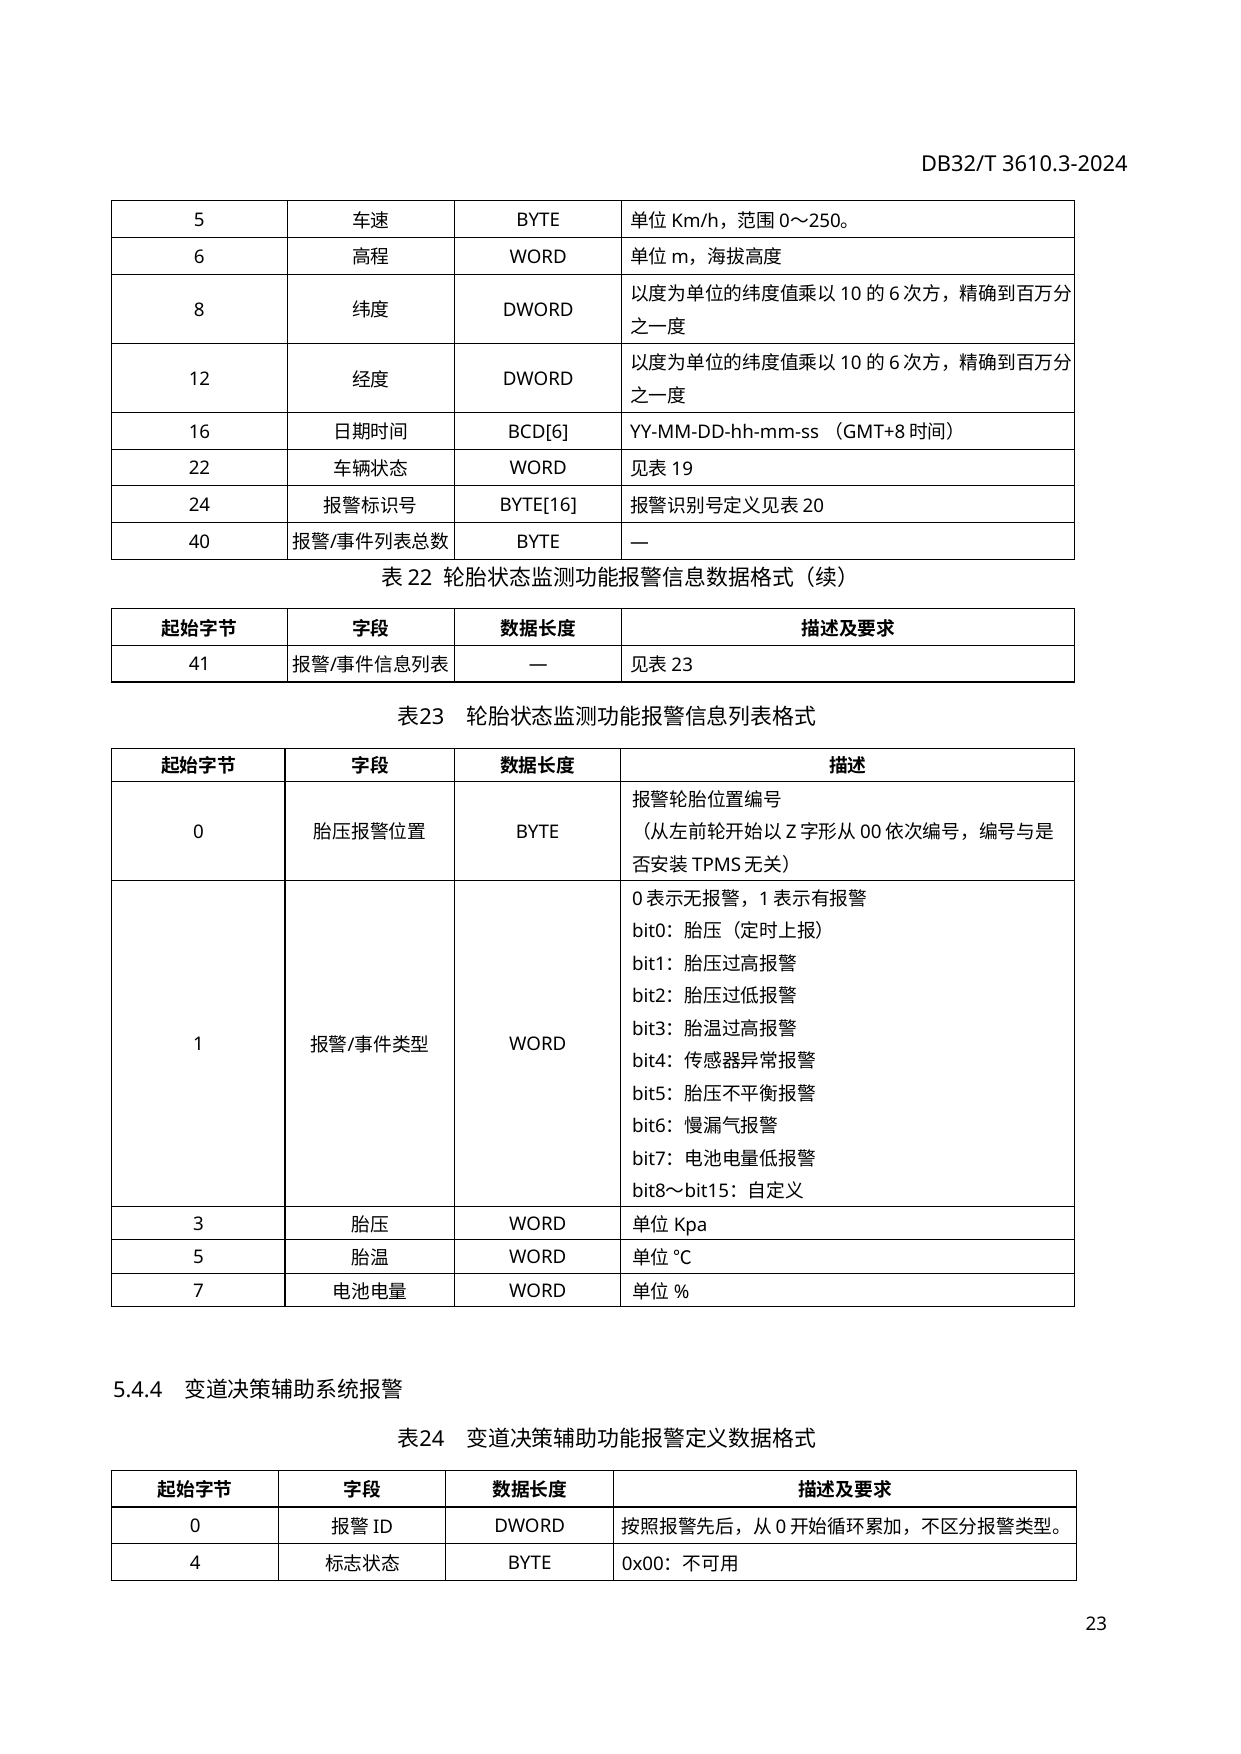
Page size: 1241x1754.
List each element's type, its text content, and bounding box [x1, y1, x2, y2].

table_cell WORD [455, 1240, 620, 1273]
table_cell YY-MM-DD-hh-mm-ss （GMT+8时间） [622, 413, 1074, 449]
table_cell 0 [112, 782, 284, 879]
table_cell DWORD [455, 275, 621, 343]
table_cell 胎压 [286, 1207, 454, 1239]
table_header 字段 [288, 609, 454, 645]
table_cell 经度 [288, 344, 454, 412]
table_cell 3 [112, 1207, 284, 1239]
table_cell 41 [112, 646, 287, 681]
table_cell — [622, 523, 1074, 559]
table_cell 以度为单位的纬度值乘以10 的6次方，精确到百万分之一度 [622, 275, 1074, 343]
table_header 数据长度 [455, 749, 620, 781]
table_cell 0 [112, 1508, 278, 1543]
table_cell 按照报警先后，从0开始循环累加，不区分报警类型。 [614, 1508, 1076, 1543]
table_cell BYTE [455, 782, 620, 879]
table_cell 12 [112, 344, 287, 412]
table_cell 单位Km/h，范围0～250。 [622, 201, 1074, 237]
table_cell 标志状态 [279, 1544, 445, 1580]
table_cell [614, 1544, 1076, 1580]
table_cell 8 [112, 275, 287, 343]
table_cell 高程 [288, 238, 454, 274]
table_cell 报警ID [279, 1508, 445, 1543]
table_cell 单位 Kpa [621, 1207, 1074, 1239]
table_cell 0表示无报警，1表示有报警 bit0：胎压（定时上报） bit1：胎压过高报警 bit2：胎压过低报警 bit3：胎温过高报警 bit4：传感器异常报警 bit5：胎压不平衡报警 bit6：慢漏气报警 bit7：电池电量低报警 bit8～bit15：自定义 [621, 881, 1074, 1206]
table_cell WORD [455, 881, 620, 1206]
table_cell 胎压报警位置 [286, 782, 454, 879]
table_cell WORD [455, 1207, 620, 1239]
table_cell 24 [112, 486, 287, 522]
table_cell 报警识别号定义见表20 [622, 486, 1074, 522]
table_header 描述及要求 [614, 1471, 1076, 1506]
table_cell 4 [112, 1544, 278, 1580]
table_header 起始字节 [112, 609, 287, 645]
table_header 数据长度 [455, 609, 621, 645]
table_cell 纬度 [288, 275, 454, 343]
table_cell 1 [112, 881, 284, 1206]
table_header 数据长度 [446, 1471, 613, 1506]
table_cell 单位m，海拔高度 [622, 238, 1074, 274]
table_cell 5 [112, 201, 287, 237]
table_header 起始字节 [112, 749, 284, 781]
table_cell BCD[6] [455, 413, 621, 449]
table_cell BYTE[16] [455, 486, 621, 522]
table_cell 单位 % [621, 1274, 1074, 1306]
text 变道决策辅助系统报警 [113, 1372, 1127, 1405]
table_header 起始字节 [112, 1471, 278, 1506]
text 表22 轮胎状态监测功能报警信息数据格式（续） [113, 560, 1127, 592]
table_cell 6 [112, 238, 287, 274]
table_cell 报警轮胎位置编号 （从左前轮开始以Z字形从00依次编号，编号与是否安装TPMS无关） [621, 782, 1074, 879]
table_cell BYTE [455, 523, 621, 559]
table_cell DWORD [455, 344, 621, 412]
text 轮胎状态监测功能报警信息列表格式 [397, 699, 1127, 731]
table_cell 5 [112, 1240, 284, 1273]
table_cell BYTE [446, 1544, 613, 1580]
table_cell 以度为单位的纬度值乘以10 的6次方，精确到百万分之一度 [622, 344, 1074, 412]
table_cell 单位 ℃ [621, 1240, 1074, 1273]
table_cell 报警/事件信息列表 [288, 646, 454, 681]
table_header 描述及要求 [622, 609, 1074, 645]
table_header 字段 [286, 749, 454, 781]
table_cell 报警/事件列表总数 [288, 523, 454, 559]
table_cell 胎温 [286, 1240, 454, 1273]
table_cell 日期时间 [288, 413, 454, 449]
table_cell 16 [112, 413, 287, 449]
table_cell DWORD [446, 1508, 613, 1543]
table_cell 报警/事件类型 [286, 881, 454, 1206]
table_header 字段 [279, 1471, 445, 1506]
table_cell WORD [455, 450, 621, 485]
table_cell 见表23 [622, 646, 1074, 681]
table_cell 7 [112, 1274, 284, 1306]
table_cell 报警标识号 [288, 486, 454, 522]
table_cell 车辆状态 [288, 450, 454, 485]
table_cell 40 [112, 523, 287, 559]
text 变道决策辅助功能报警定义数据格式 [397, 1421, 1127, 1453]
table_cell BYTE [455, 201, 621, 237]
table_cell WORD [455, 238, 621, 274]
table_cell 车速 [288, 201, 454, 237]
table_cell 22 [112, 450, 287, 485]
table_cell WORD [455, 1274, 620, 1306]
table_header 描述 [621, 749, 1074, 781]
table_cell 见表19 [622, 450, 1074, 485]
table_cell — [455, 646, 621, 681]
table_cell 电池电量 [286, 1274, 454, 1306]
